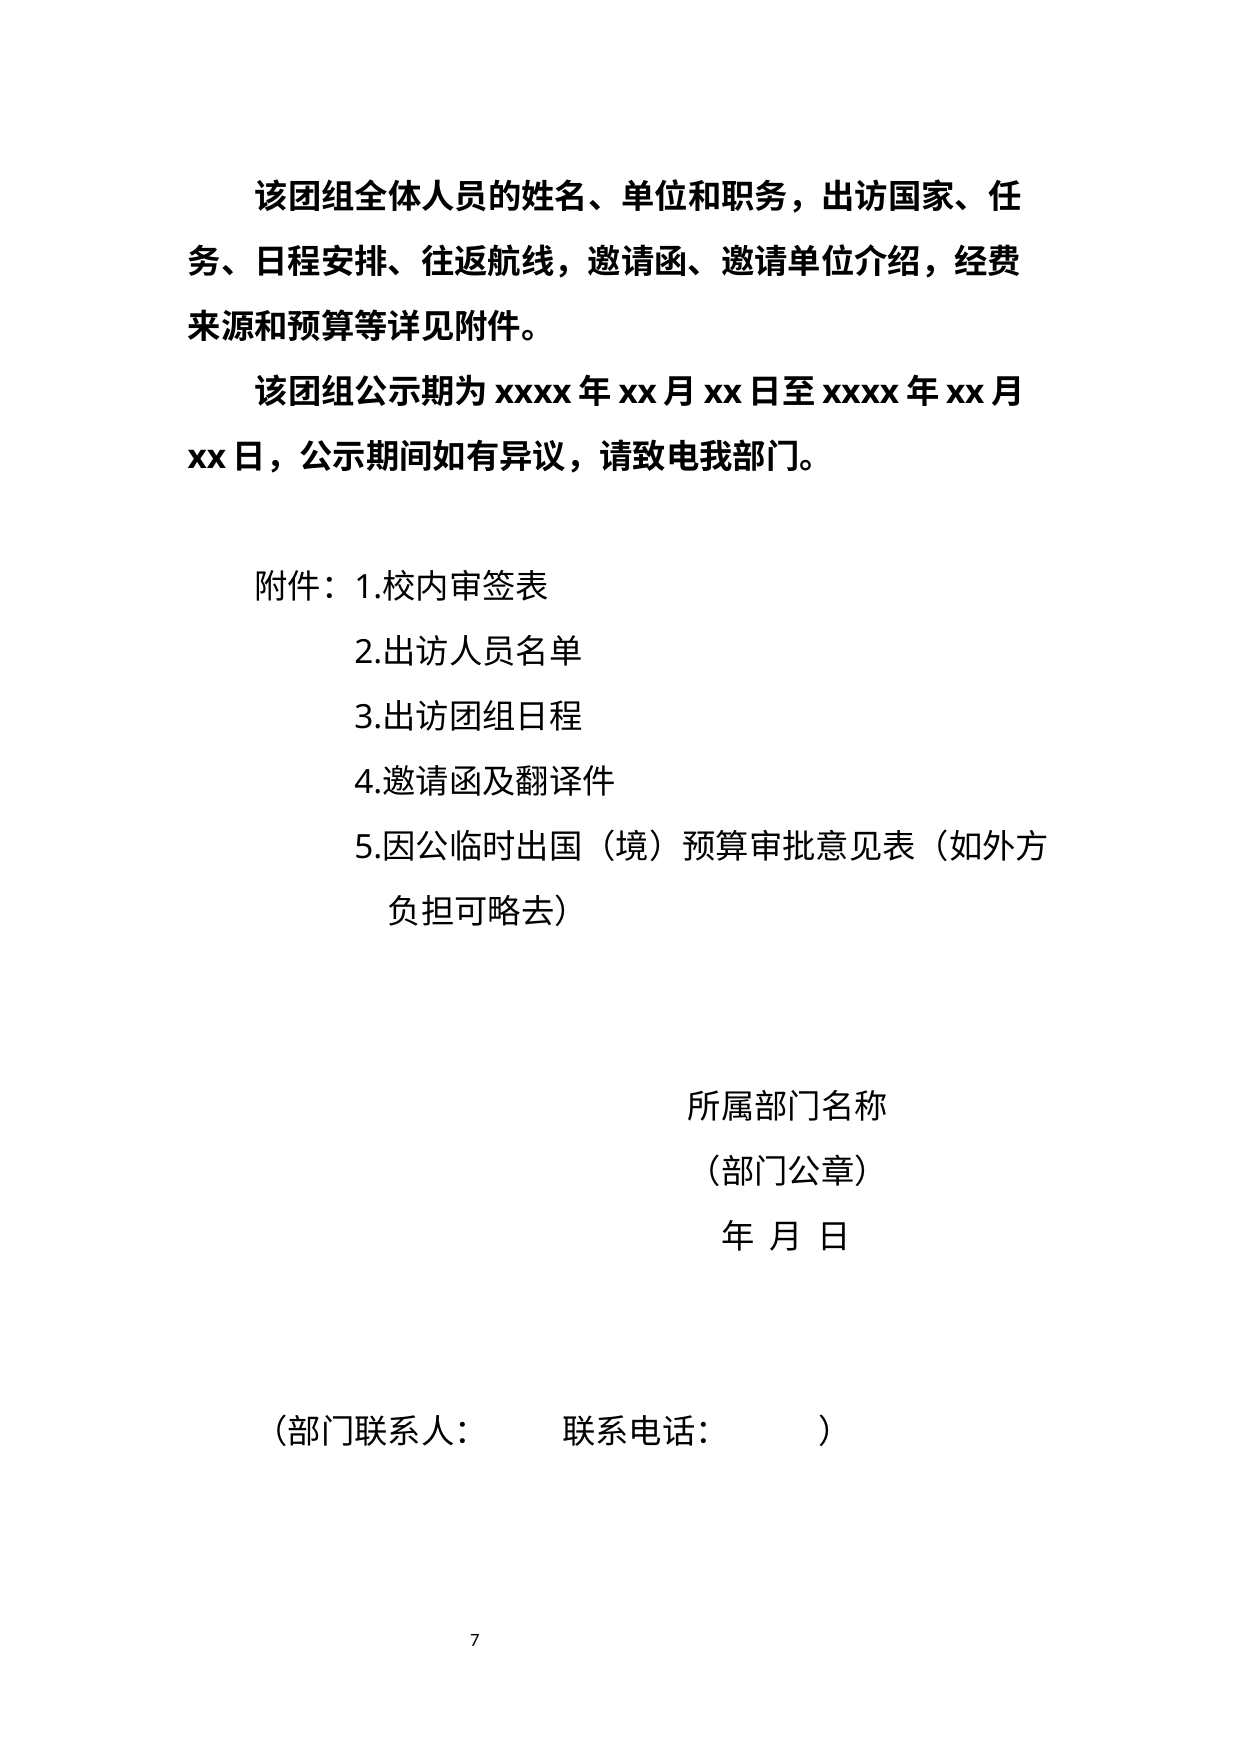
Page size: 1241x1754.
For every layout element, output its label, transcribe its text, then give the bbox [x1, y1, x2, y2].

list 附件：1.校内审签表 [187, 552, 1053, 617]
list 负担可略去） [187, 877, 1053, 942]
list 所属部门名称 [187, 1072, 1053, 1137]
list 3.出访团组日程 [187, 682, 1053, 747]
list 2.出访人员名单 [187, 617, 1053, 682]
list 该团组公示期为xxxx年xx月xx日至xxxx年xx月xx日，公示期间如有异议，请致电我部门。 [187, 357, 1053, 487]
list 5.因公临时出国（境）预算审批意见表（如外方 [187, 812, 1053, 877]
list （部门联系人： 联系电话： ） [187, 1397, 1053, 1462]
list 年 月 日 [187, 1202, 1053, 1267]
list （部门公章） [187, 1137, 1053, 1202]
list 该团组全体人员的姓名、单位和职务，出访国家、任务、日程安排、往返航线，邀请函、邀请单位介绍，经费来源和预算等详见附件。 [187, 162, 1053, 357]
list 4.邀请函及翻译件 [187, 747, 1053, 812]
